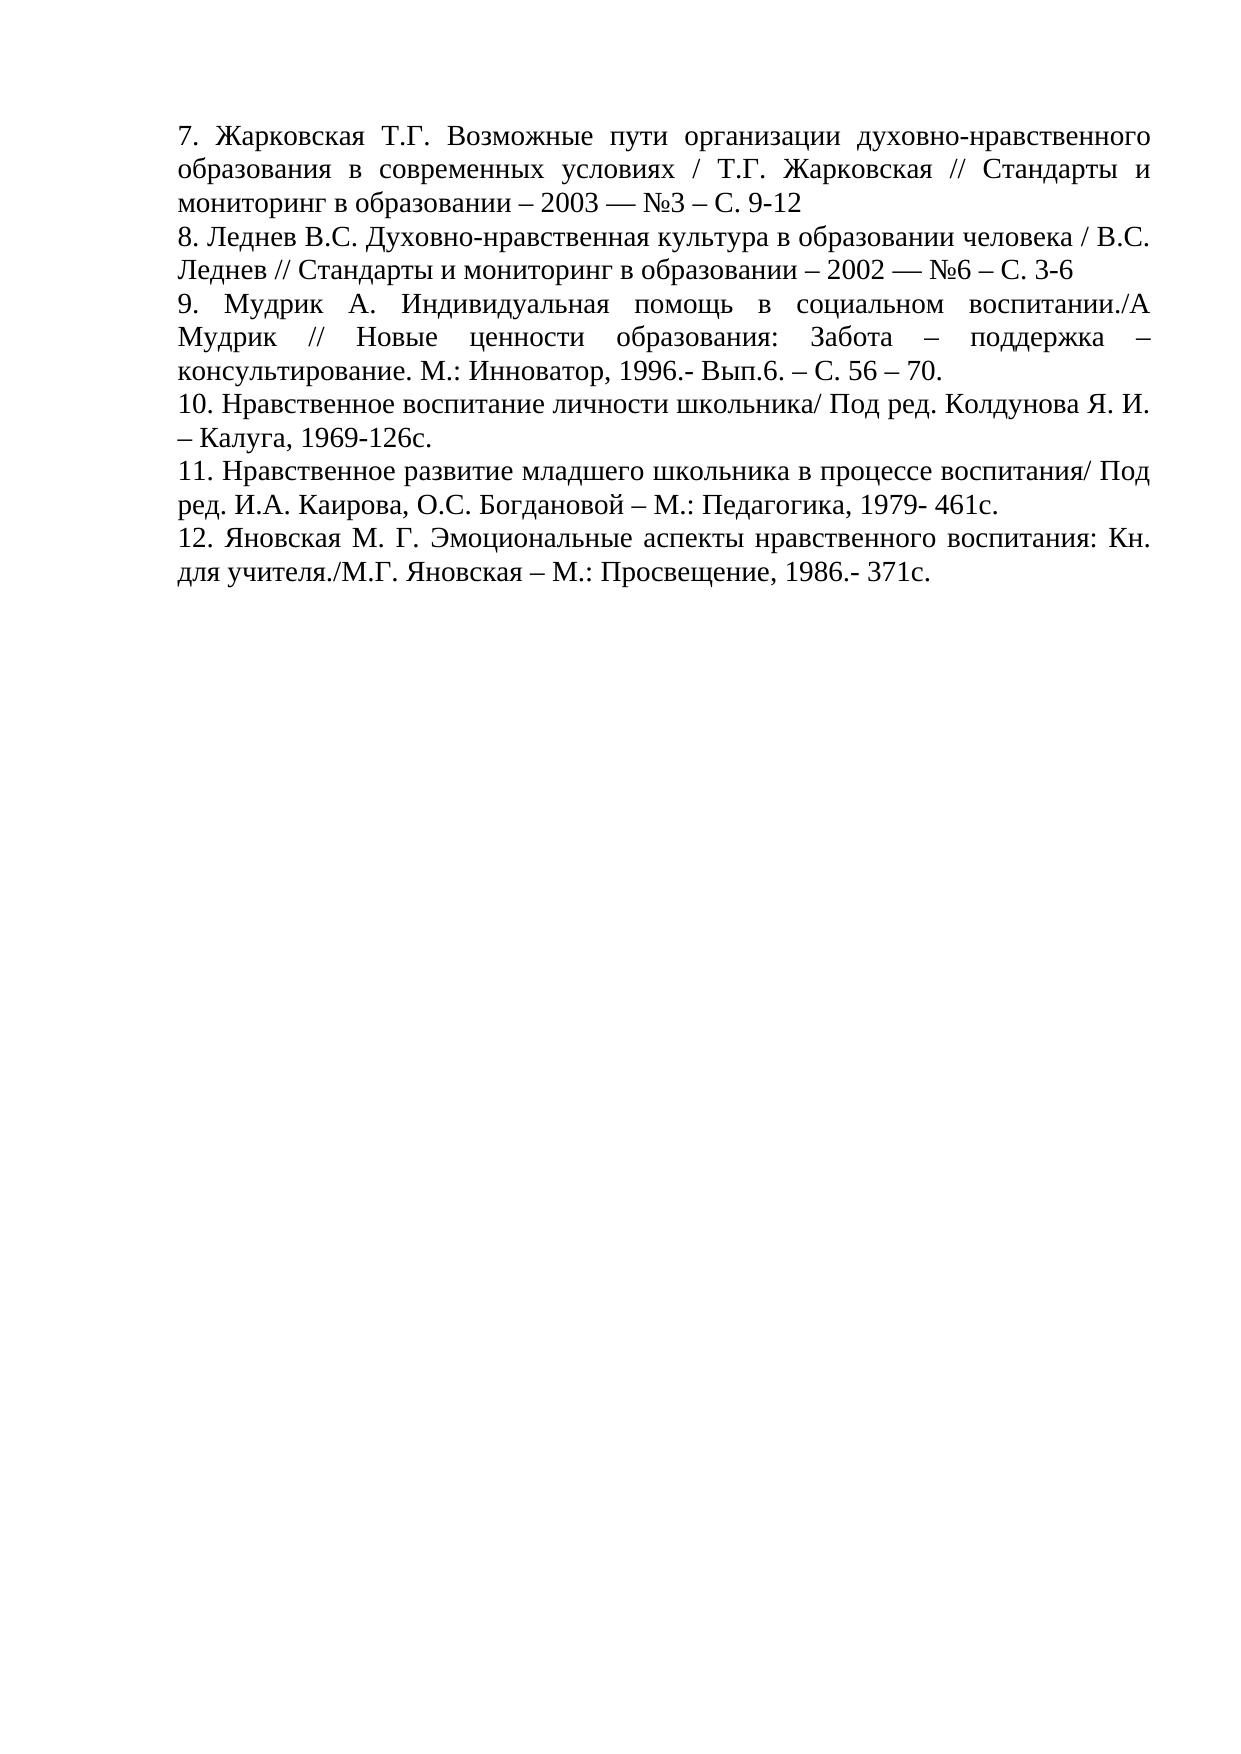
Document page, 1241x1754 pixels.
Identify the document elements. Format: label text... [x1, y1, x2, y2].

text 11. Нравственное развитие младшего школьника в процессе воспитания/ Под ред. И.А. Каирова, О.С. Богдановой – М.: Педагогика, 1979- 461с. [177, 453, 1152, 521]
text 7. Жарковская Т.Г. Возможные пути организации духовно-нравственного образования в современных условиях / Т.Г. Жарковская // Стандарты и мониторинг в образовании – 2003 — №3 – С. 9-12 [177, 118, 1152, 219]
text 8. Леднев В.С. Духовно-нравственная культура в образовании человека / В.С. Леднев // Стандарты и мониторинг в образовании – 2002 — №6 – С. 3-6 [177, 219, 1152, 286]
text 9. Мудрик А. Индивидуальная помощь в социальном воспитании./А Мудрик // Новые ценности образования: Забота – поддержка – консультирование. М.: Инноватор, 1996.- Вып.6. – С. 56 – 70. [177, 286, 1152, 386]
text 10. Нравственное воспитание личности школьника/ Под ред. Колдунова Я. И. – Калуга, 1969-126с. [177, 386, 1152, 453]
text 12. Яновская М. Г. Эмоциональные аспекты нравственного воспитания: Кн. для учителя./М.Г. Яновская – М.: Просвещение, 1986.- 371с. [177, 521, 1152, 588]
